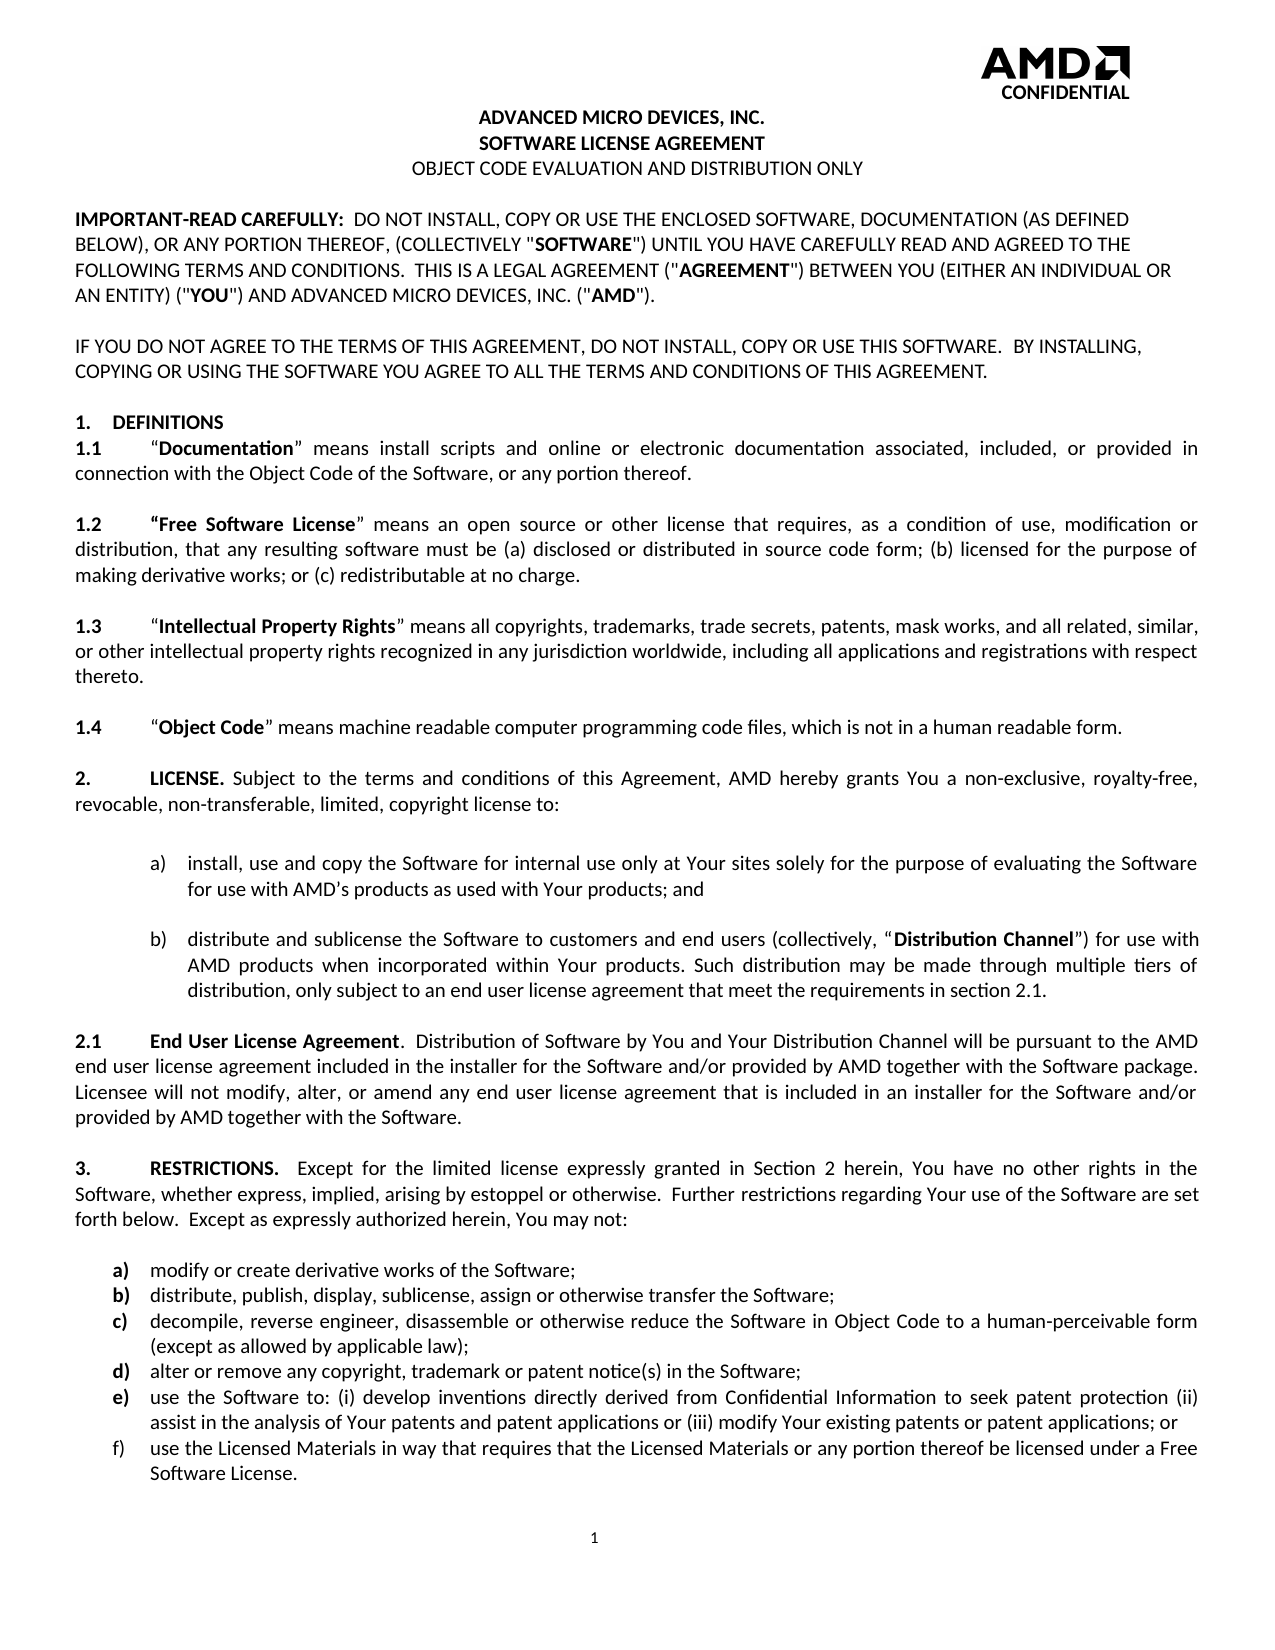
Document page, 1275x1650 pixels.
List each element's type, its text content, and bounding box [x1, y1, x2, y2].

text 1.2 “Free Software License” means an open source or other license that requires, as a condition of use, modification or distribution, that any resulting software must be (a) disclosed or distributed in source code form; (b) licensed for the purpose of making derivative works; or (c) redistributable at no charge. [75, 511, 1200, 587]
text 1.4 “Object Code” means machine readable computer programming code files, which is not in a human readable form. [75, 714, 1200, 740]
list distribute, publish, display, sublicense, assign or otherwise transfer the Software; [112, 1282, 1200, 1308]
text d) alter or remove any copyright, trademark or patent notice(s) in the Software; [112, 1359, 1200, 1384]
text e) use the Software to: (i) develop inventions directly derived from Confidential Information to seek patent protection (ii) assist in the analysis of Your patents and patent applications or (iii) modify Your existing patents or patent applications; or [112, 1384, 1200, 1435]
text 2.1 End User License Agreement. Distribution of Software by You and Your Distribution Channel will be pursuant to the AMD end user license agreement included in the installer for the Software and/or provided by AMD together with the Software package. Licensee will not modify, alter, or amend any end user license agreement that is included in an installer for the Software and/or provided by AMD together with the Software. [75, 1028, 1200, 1130]
list use the Licensed Materials in way that requires that the Licensed Materials or any portion thereof be licensed under a Free Software License. [112, 1435, 1200, 1486]
list distribute and sublicense the Software to customers and end users (collectively, “Distribution Channel”) for use with AMD products when incorporated within Your products. Such distribution may be made through multiple tiers of distribution, only subject to an end user license agreement that meet the requirements in section 2.1. [150, 927, 1200, 1003]
text 3. RESTRICTIONS. Except for the limited license expressly granted in Section 2 herein, You have no other rights in the Software, whether express, implied, arising by estoppel or otherwise. Further restrictions regarding Your use of the Software are set forth below. Except as expressly authorized herein, You may not: [75, 1155, 1200, 1232]
picture [981, 46, 1130, 80]
list 1.1 “Documentation” means install scripts and online or electronic documentation associated, included, or provided in connection with the Object Code of the Software, or any portion thereof. [75, 435, 1200, 486]
subtitle 1. DEFINITIONS [75, 409, 1200, 435]
list modify or create derivative works of the Software; [112, 1257, 1200, 1282]
list decompile, reverse engineer, disassemble or otherwise reduce the Software in Object Code to a human-perceivable form (except as allowed by applicable law); [112, 1308, 1200, 1359]
text 1.3 “Intellectual Property Rights” means all copyrights, trademarks, trade secrets, patents, mask works, and all related, similar, or other intellectual property rights recognized in any jurisdiction worldwide, including all applications and registrations with respect thereto. [75, 613, 1200, 689]
text IF YOU DO NOT AGREE TO THE TERMS OF THIS AGREEMENT, DO NOT INSTALL, COPY OR USE THIS SOFTWARE. BY INSTALLING, COPYING OR USING THE SOFTWARE YOU AGREE TO ALL THE TERMS AND CONDITIONS OF THIS AGREEMENT. [75, 333, 1200, 384]
text IMPORTANT-READ CAREFULLY: DO NOT INSTALL, COPY OR USE THE ENCLOSED SOFTWARE, DOCUMENTATION (AS DEFINED BELOW), OR ANY PORTION THEREOF, (COLLECTIVELY "SOFTWARE") UNTIL YOU HAVE CAREFULLY READ AND AGREED TO THE FOLLOWING TERMS AND CONDITIONS. THIS IS A LEGAL AGREEMENT ("AGREEMENT") BETWEEN YOU (EITHER AN INDIVIDUAL OR AN ENTITY) ("YOU") AND ADVANCED MICRO DEVICES, INC. ("AMD"). [75, 206, 1200, 308]
text 2. LICENSE. Subject to the terms and conditions of this Agreement, AMD hereby grants You a non-exclusive, royalty-free, revocable, non-transferable, limited, copyright license to: [75, 765, 1200, 816]
list install, use and copy the Software for internal use only at Your sites solely for the purpose of evaluating the Software for use with AMD’s products as used with Your products; and [150, 850, 1200, 901]
